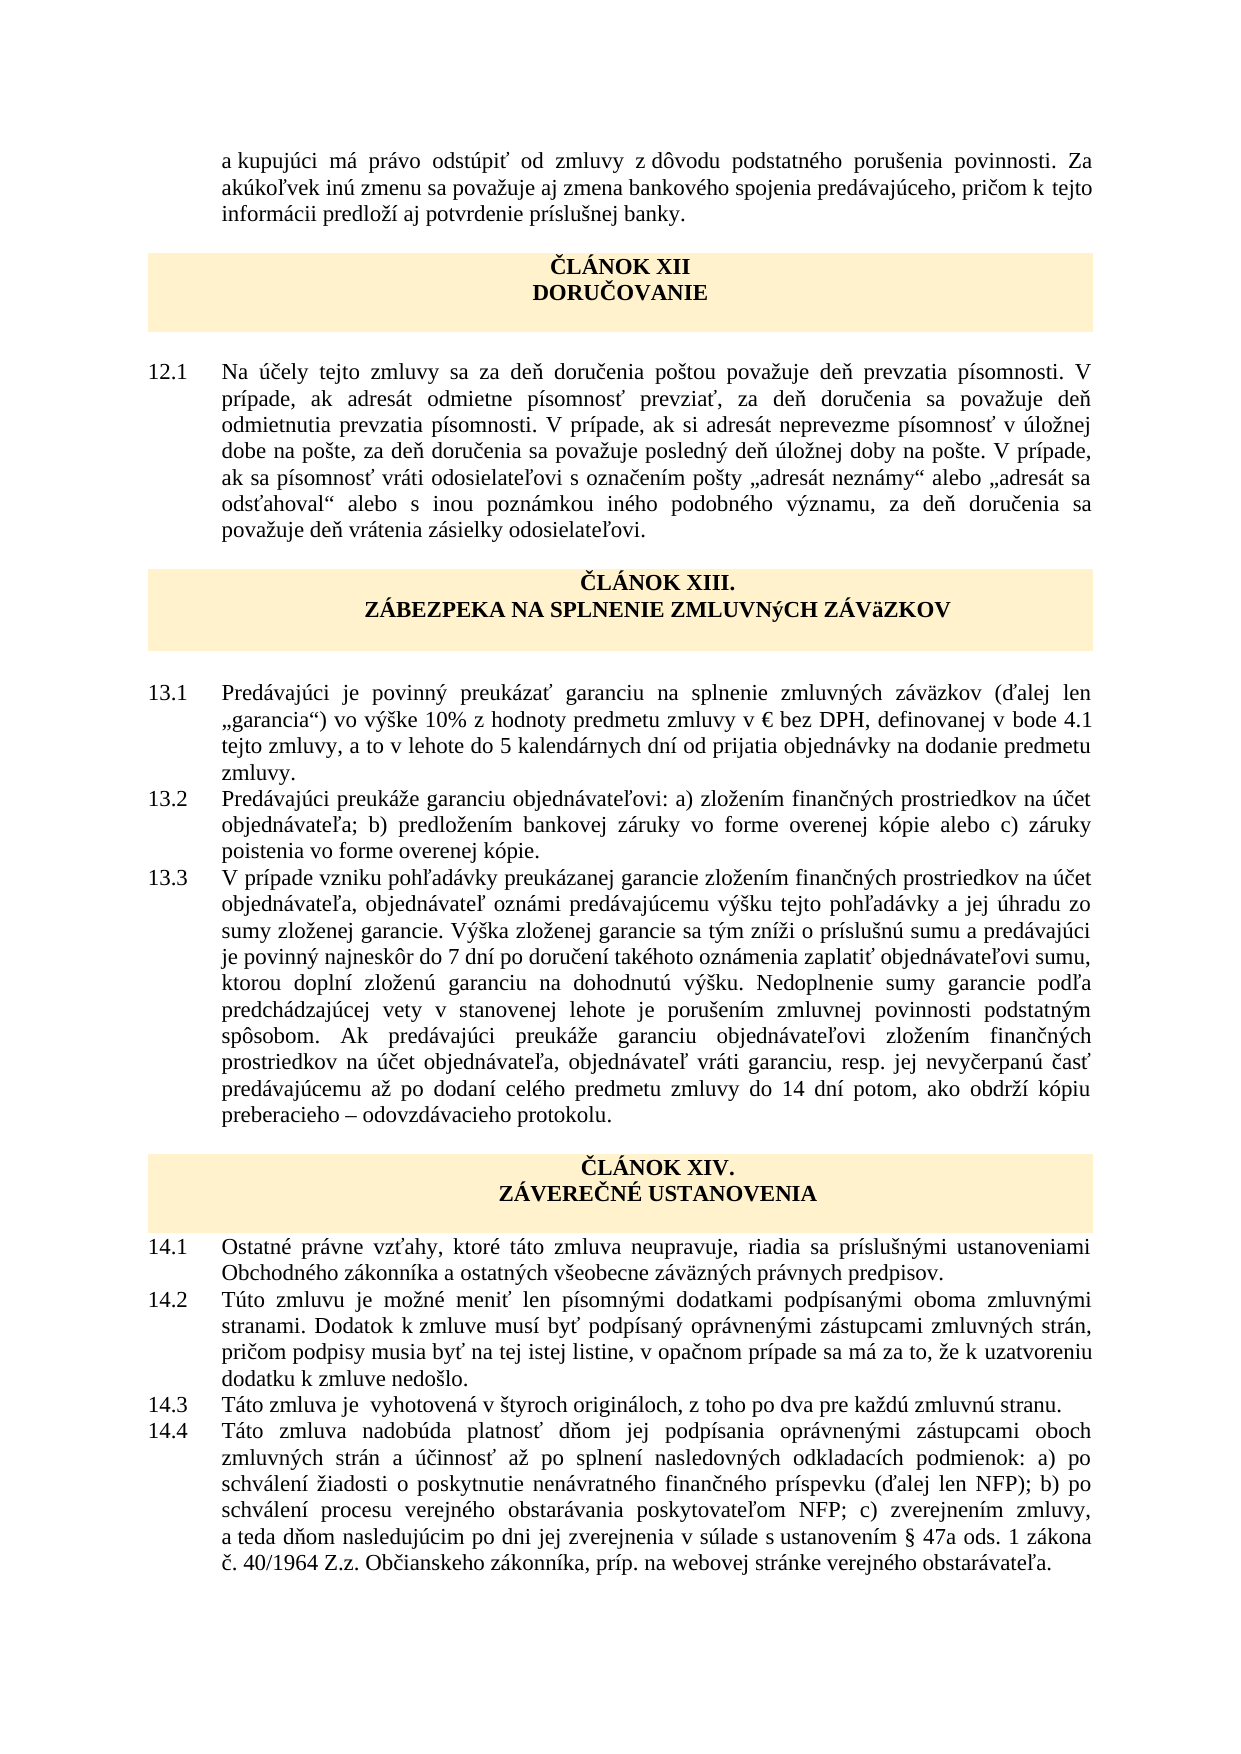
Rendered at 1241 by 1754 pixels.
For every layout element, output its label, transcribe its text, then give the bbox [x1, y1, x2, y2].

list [148, 148, 1093, 227]
text ČLÁNOK XIII. [148, 569, 1093, 596]
list Ostatné právne vzťahy, ktoré táto zmluva neupravuje, riadia sa príslušnými ustanoveniami Obchodného zákonníka a ostatných všeobecne záväzných právnych predpisov. [148, 1233, 1093, 1286]
text ČLÁNOK XIV. [148, 1154, 1093, 1180]
list V prípade vzniku pohľadávky preukázanej garancie zložením finančných prostriedkov na účet objednávateľa, objednávateľ oznámi predávajúcemu výšku tejto pohľadávky a jej úhradu zo sumy zloženej garancie. Výška zloženej garancie sa tým zníži o príslušnú sumu a predávajúci je povinný najneskôr do 7 dní po doručení takéhoto oznámenia zaplatiť objednávateľovi sumu, ktorou doplní zloženú garanciu na dohodnutú výšku. Nedoplnenie sumy garancie podľa predchádzajúcej vety v stanovenej lehote je porušením zmluvnej povinnosti podstatným spôsobom. Ak predávajúci preukáže garanciu objednávateľovi zložením finančných prostriedkov na účet objednávateľa, objednávateľ vráti garanciu, resp. jej nevyčerpanú časť predávajúcemu až po dodaní celého predmetu zmluvy do 14 dní potom, ako obdrží kópiu preberacieho – odovzdávacieho protokolu. [148, 864, 1093, 1127]
list Na účely tejto zmluvy sa za deň doručenia poštou považuje deň prevzatia písomnosti. V prípade, ak adresát odmietne písomnosť prevziať, za deň doručenia sa považuje deň odmietnutia prevzatia písomnosti. V prípade, ak si adresát neprevezme písomnosť v úložnej dobe na pošte, za deň doručenia sa považuje posledný deň úložnej doby na pošte. V prípade, ak sa písomnosť vráti odosielateľovi s označením pošty „adresát neznámy“ alebo „adresát sa odsťahoval“ alebo s inou poznámkou iného podobného významu, za deň doručenia sa považuje deň vrátenia zásielky odosielateľovi. [148, 358, 1093, 543]
list Táto zmluva nadobúda platnosť dňom jej podpísania oprávnenými zástupcami oboch zmluvných strán a účinnosť až po splnení nasledovných odkladacích podmienok: a) po schválení žiadosti o poskytnutie nenávratného finančného príspevku (ďalej len NFP); b) po schválení procesu verejného obstarávania poskytovateľom NFP; c) zverejnením zmluvy, a teda dňom nasledujúcim po dni jej zverejnenia v súlade s ustanovením § 47a ods. 1 zákona č. 40/1964 Z.z. Občianskeho zákonníka, príp. na webovej stránke verejného obstarávateľa. [148, 1417, 1093, 1576]
text DORUČOVANIE [148, 279, 1093, 306]
text ZÁVEREČNÉ USTANOVENIA [148, 1180, 1093, 1207]
list Predávajúci je povinný preukázať garanciu na splnenie zmluvných záväzkov (ďalej len „garancia“) vo výške 10% z hodnoty predmetu zmluvy v € bez DPH, definovanej v bode 4.1 tejto zmluvy, a to v lehote do 5 kalendárnych dní od prijatia objednávky na dodanie predmetu zmluvy. [148, 679, 1093, 785]
text ČLÁNOK XII [148, 253, 1093, 279]
text ZÁBEZPEKA NA SPLNENIE ZMLUVNýCH ZÁVäZKOV [148, 596, 1093, 622]
list Predávajúci preukáže garanciu objednávateľovi: a) zložením finančných prostriedkov na účet objednávateľa; b) predložením bankovej záruky vo forme overenej kópie alebo c) záruky poistenia vo forme overenej kópie. [148, 785, 1093, 864]
list Túto zmluvu je možné meniť len písomnými dodatkami podpísanými oboma zmluvnými stranami. Dodatok k zmluve musí byť podpísaný oprávnenými zástupcami zmluvných strán, pričom podpisy musia byť na tej istej listine, v opačnom prípade sa má za to, že k uzatvoreniu dodatku k zmluve nedošlo. [148, 1286, 1093, 1391]
list Táto zmluva je vyhotovená v štyroch origináloch, z toho po dva pre každú zmluvnú stranu. [148, 1391, 1093, 1417]
